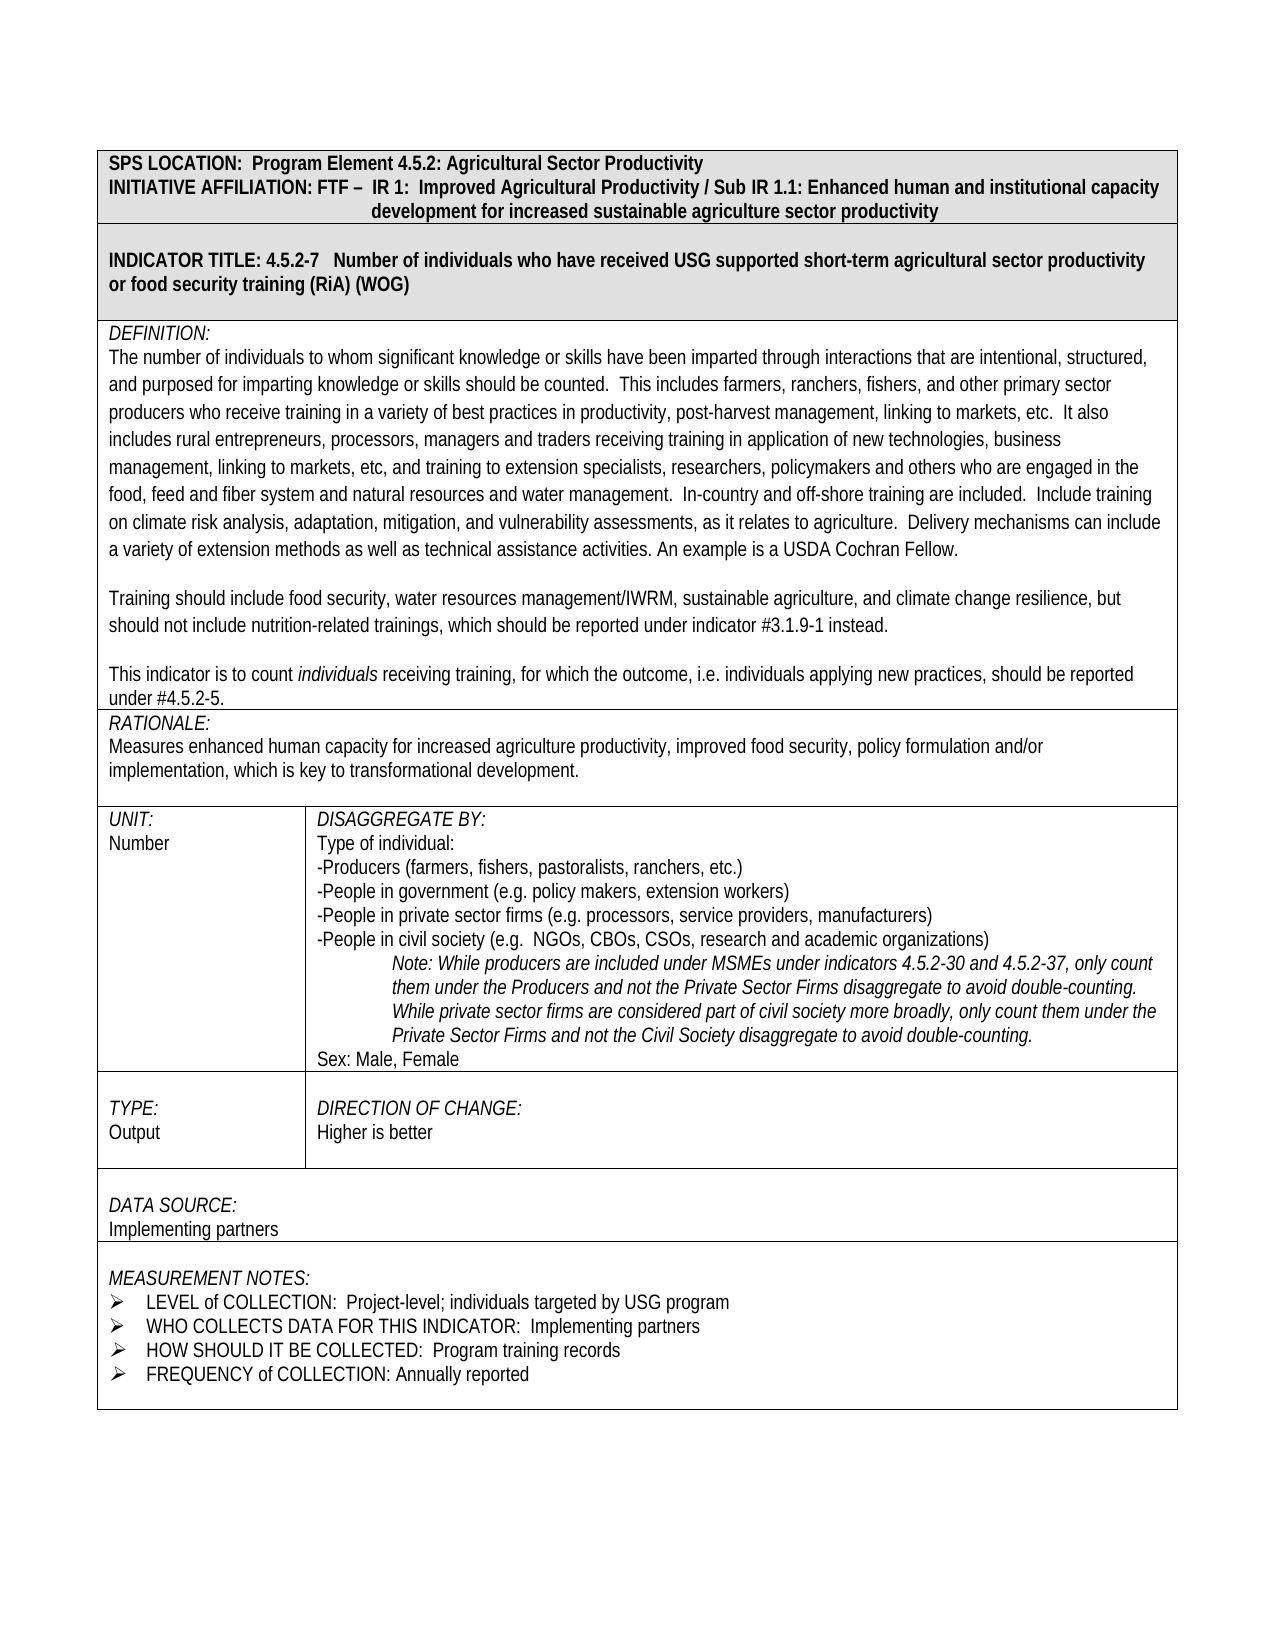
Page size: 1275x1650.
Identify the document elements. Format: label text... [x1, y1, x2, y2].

table_cell UNIT: Number [98, 807, 305, 1071]
table_cell INDICATOR TITLE: 4.5.2-7 Number of individuals who have received USG supported short-term agricultural sector productivity or food security training (RiA) (WOG) [98, 224, 1177, 320]
table_cell DIRECTION OF CHANGE: Higher is better [306, 1072, 1177, 1168]
table_cell DATA SOURCE: Implementing partners [98, 1169, 1177, 1241]
table_cell DEFINITION: The number of individuals to whom significant knowledge or skills have been imparted through interactions that are intentional, structured, and purposed for imparting knowledge or skills should be counted. This includes farmers, ranchers, fishers, and other primary sector producers who receive training in a variety of best practices in productivity, post-harvest management, linking to markets, etc. It also includes rural entrepreneurs, processors, managers and traders receiving training in application of new technologies, business management, linking to markets, etc, and training to extension specialists, researchers, policymakers and others who are engaged in the food, feed and fiber system and natural resources and water management. In-country and off-shore training are included. Include training on climate risk analysis, adaptation, mitigation, and vulnerability assessments, as it relates to agriculture. Delivery mechanisms can include a variety of extension methods as well as technical assistance activities. An example is a USDA Cochran Fellow. Training should include food security, water resources management/IWRM, sustainable agriculture, and climate change resilience, but should not include nutrition-related trainings, which should be reported under indicator #3.1.9-1 instead. This indicator is to count individuals receiving training, for which the outcome, i.e. individuals applying new practices, should be reported under #4.5.2-5. [98, 321, 1177, 709]
table_cell DISAGGREGATE BY: Type of individual: -Producers (farmers, fishers, pastoralists, ranchers, etc.) -People in government (e.g. policy makers, extension workers) -People in private sector firms (e.g. processors, service providers, manufacturers) -People in civil society (e.g. NGOs, CBOs, CSOs, research and academic organizations) Note: While producers are included under MSMEs under indicators 4.5.2-30 and 4.5.2-37, only count them under the Producers and not the Private Sector Firms disaggregate to avoid double-counting. While private sector firms are considered part of civil society more broadly, only count them under the Private Sector Firms and not the Civil Society disaggregate to avoid double-counting. Sex: Male, Female [306, 807, 1177, 1071]
table_cell TYPE: Output [98, 1072, 305, 1168]
table_header SPS LOCATION: Program Element 4.5.2: Agricultural Sector Productivity INITIATIVE AFFILIATION: FTF – IR 1: Improved Agricultural Productivity / Sub IR 1.1: Enhanced human and institutional capacity development for increased sustainable agriculture sector productivity [98, 151, 1177, 223]
table_cell RATIONALE: Measures enhanced human capacity for increased agriculture productivity, improved food security, policy formulation and/or implementation, which is key to transformational development. [98, 710, 1177, 806]
table_cell MEASUREMENT NOTES: LEVEL of COLLECTION: Project-level; individuals targeted by USG program WHO COLLECTS DATA FOR THIS INDICATOR: Implementing partners HOW SHOULD IT BE COLLECTED: Program training records FREQUENCY of COLLECTION: Annually reported [98, 1242, 1177, 1409]
